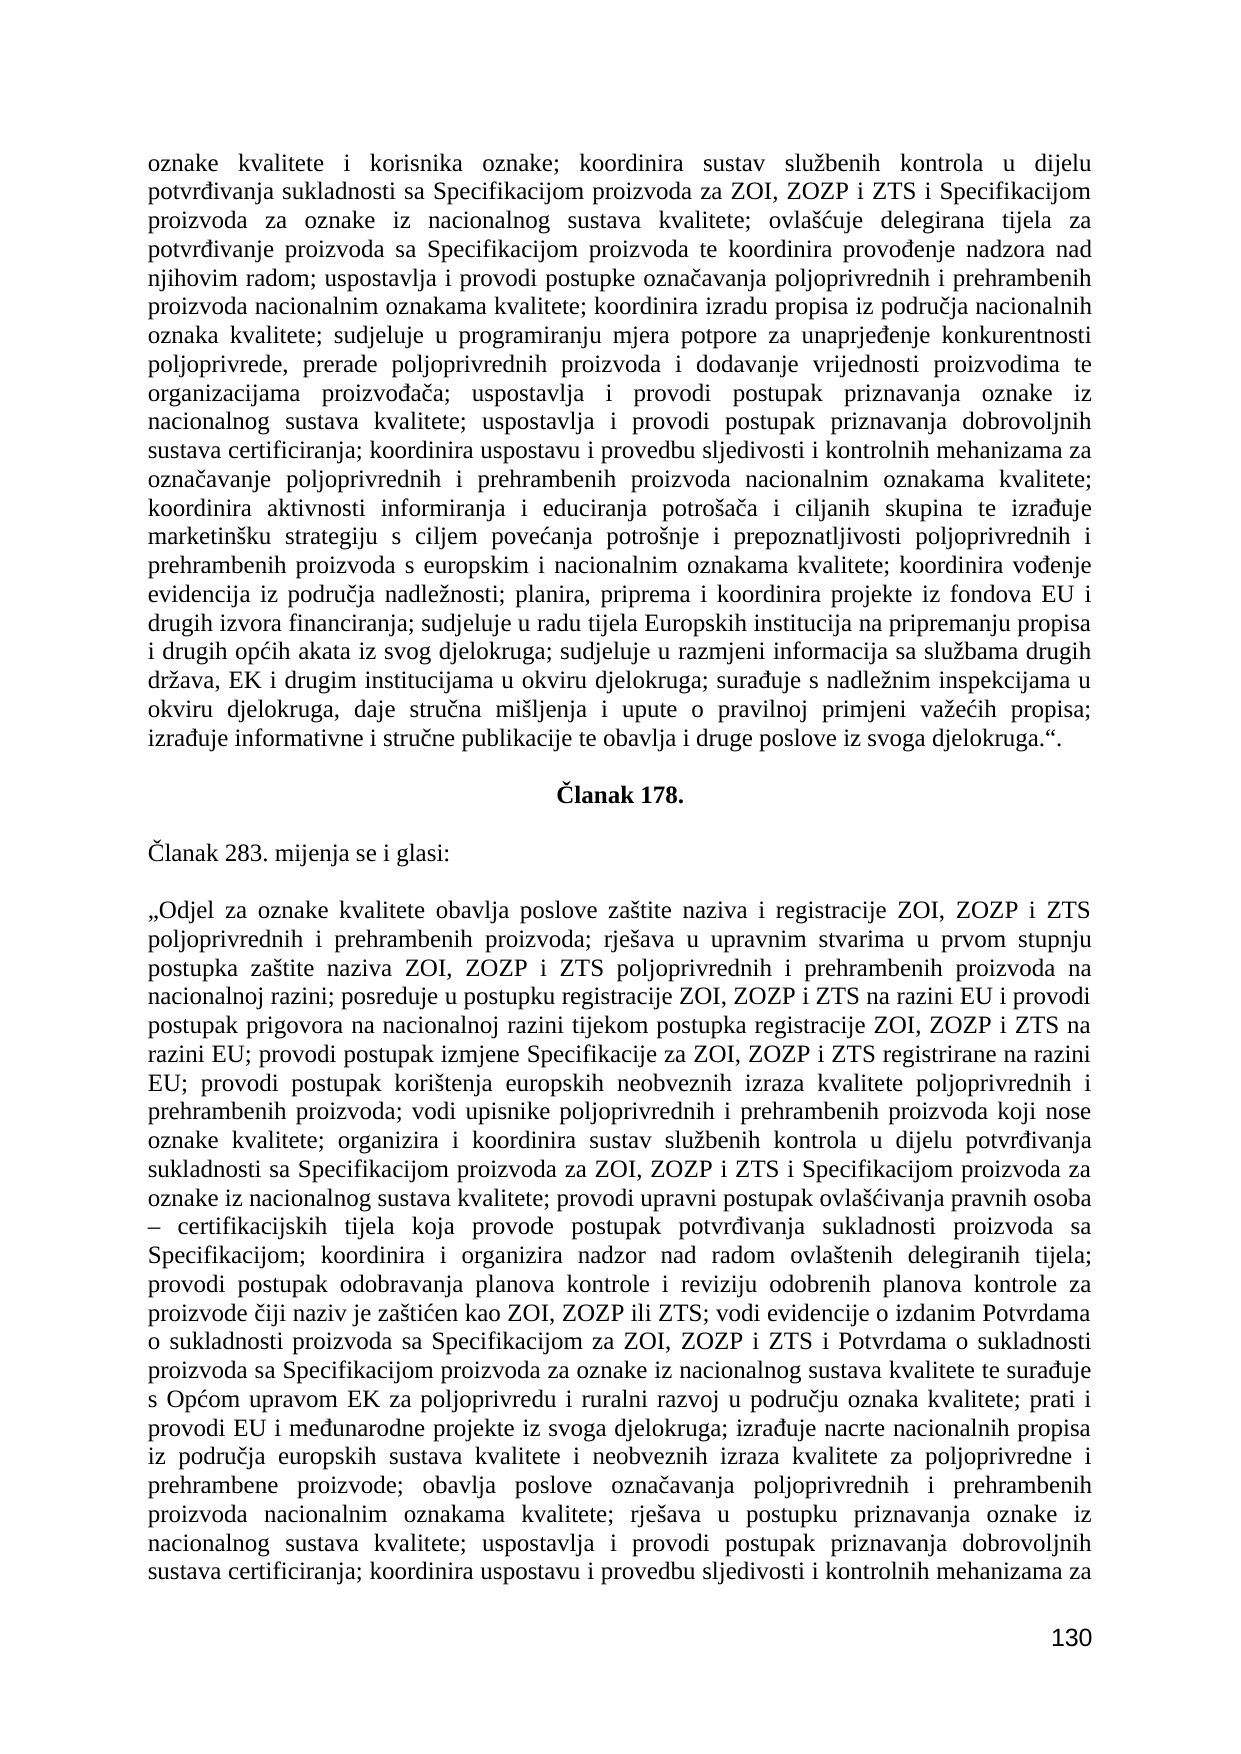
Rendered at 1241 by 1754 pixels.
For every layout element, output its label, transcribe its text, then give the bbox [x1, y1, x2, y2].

text Članak 283. mijenja se i glasi: [148, 838, 1092, 866]
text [148, 895, 1092, 1585]
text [148, 148, 1092, 751]
text Članak 178. [148, 780, 1092, 809]
